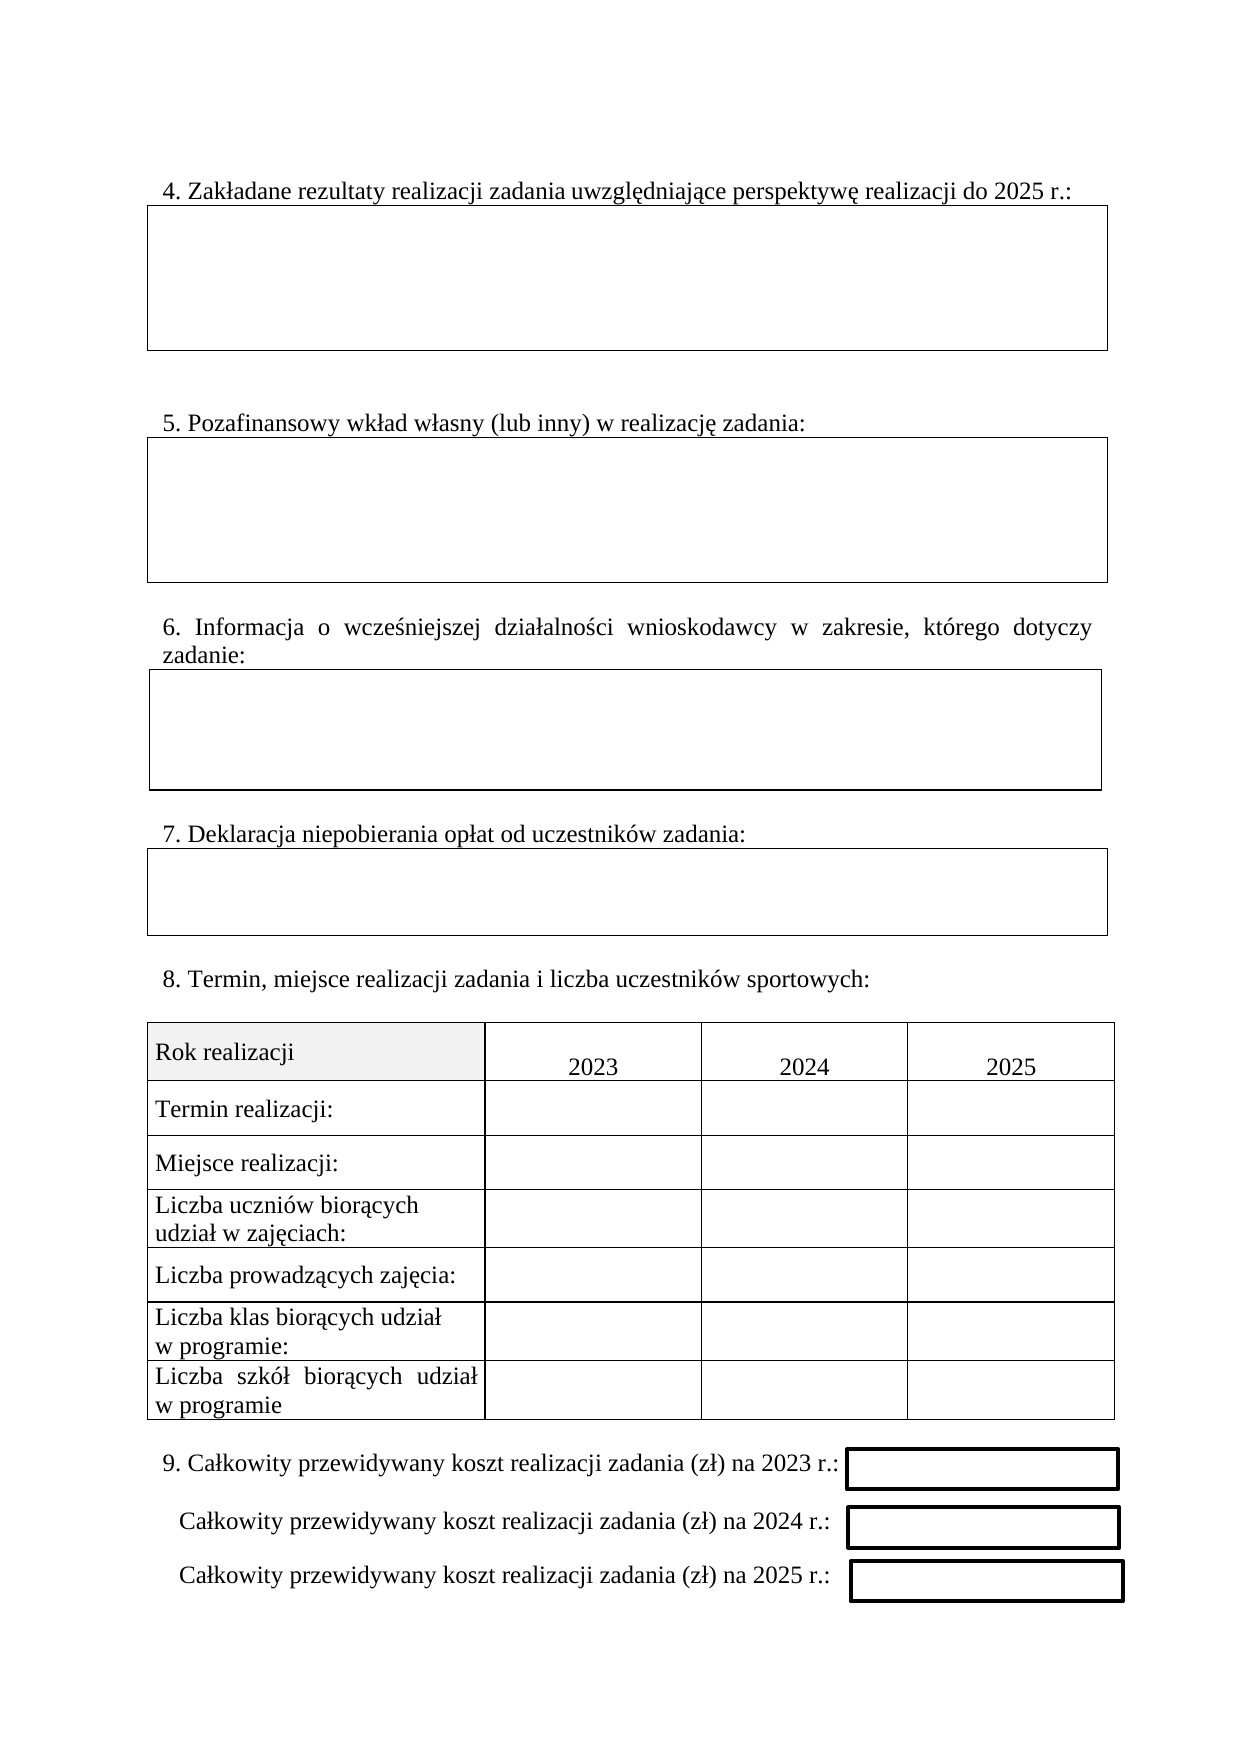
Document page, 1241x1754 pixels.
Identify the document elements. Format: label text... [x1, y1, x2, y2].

table_cell [702, 1190, 907, 1247]
text 9. Całkowity przewidywany koszt realizacji zadania (zł) na 2023 r.: [162, 1448, 845, 1477]
table_cell [908, 1081, 1114, 1134]
table_cell [486, 1303, 701, 1360]
table_header [148, 438, 1107, 582]
table_cell Liczba szkół biorących udział w programie [148, 1361, 484, 1418]
table_cell [486, 1081, 701, 1134]
table_cell Liczba klas biorących udział w programie: [148, 1303, 484, 1360]
table_header Rok realizacji [148, 1023, 484, 1080]
table_cell [486, 1136, 701, 1189]
table_cell [486, 1361, 701, 1418]
table_cell [702, 1303, 907, 1360]
text Całkowity przewidywany koszt realizacji zadania (zł) na 2025 r.: [148, 1560, 849, 1588]
text 8. Termin, miejsce realizacji zadania i liczba uczestników sportowych: [162, 964, 1093, 993]
text 7. Deklaracja niepobierania opłat od uczestników zadania: [162, 819, 1093, 848]
table_header [148, 849, 1107, 935]
text 4. Zakładane rezultaty realizacji zadania uwzględniające perspektywę realizacji do 2025 r.: [162, 176, 1093, 205]
text 6. Informacja o wcześniejszej działalności wnioskodawcy w zakresie, którego dotyczy zadanie: [162, 612, 1093, 669]
table_header 2023 [486, 1023, 701, 1080]
table_cell [908, 1248, 1114, 1301]
table_header [148, 206, 1107, 350]
table_cell [908, 1136, 1114, 1189]
table_cell Liczba uczniów biorących udział w zajęciach: [148, 1190, 484, 1247]
text Całkowity przewidywany koszt realizacji zadania (zł) na 2024 r.: [148, 1506, 846, 1534]
text 5. Pozafinansowy wkład własny (lub inny) w realizację zadania: [162, 408, 1093, 437]
table_cell [702, 1248, 907, 1301]
table_cell [702, 1361, 907, 1418]
table_cell [486, 1248, 701, 1301]
table_header 2024 [702, 1023, 907, 1080]
table_cell Liczba prowadzących zajęcia: [148, 1248, 484, 1301]
table_cell Termin realizacji: [148, 1081, 484, 1134]
table_cell [908, 1190, 1114, 1247]
table_cell [702, 1081, 907, 1134]
table_cell [702, 1136, 907, 1189]
table_cell [908, 1303, 1114, 1360]
table_header 2025 [908, 1023, 1114, 1080]
table_cell [486, 1190, 701, 1247]
table_cell Miejsce realizacji: [148, 1136, 484, 1189]
table_cell [908, 1361, 1114, 1418]
